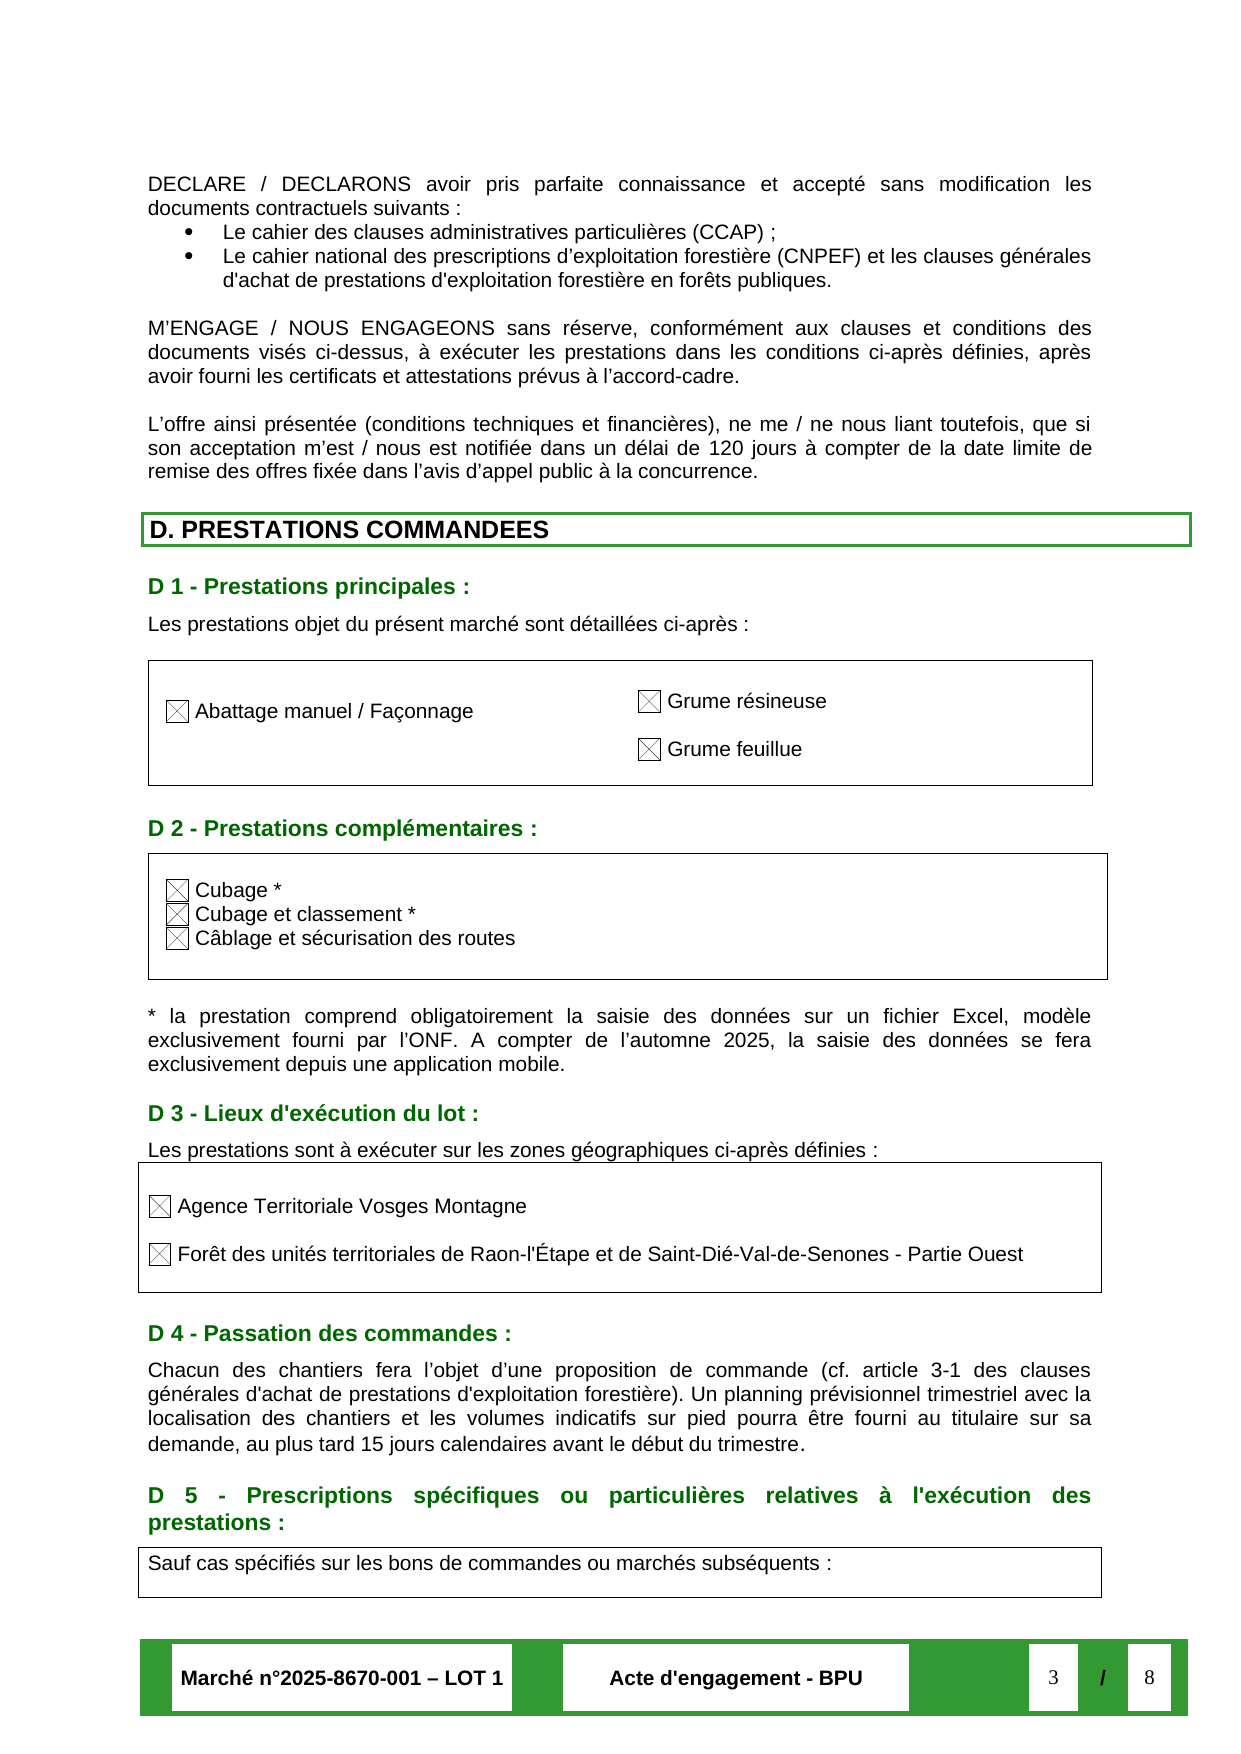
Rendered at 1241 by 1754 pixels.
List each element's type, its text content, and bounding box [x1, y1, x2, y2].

table_header Abattage manuel / Façonnage [149, 661, 620, 785]
list Le cahier national des prescriptions d’exploitation forestière (CNPEF) et les clauses générales d'achat de prestations d'exploitation forestière en forêts publiques. [185, 243, 1093, 292]
list Le cahier des clauses administratives particulières (CCAP) ; [185, 219, 1093, 243]
text DECLARE / DECLARONS avoir pris parfaite connaissance et accepté sans modification les documents contractuels suivants : [148, 172, 1093, 219]
table_header Grume résineuse Grume feuillue [620, 661, 1092, 785]
text Les prestations objet du présent marché sont détaillées ci-après : [148, 612, 1093, 636]
text Agence Territoriale Vosges Montagne [171, 1194, 1093, 1218]
text D 5 - Prescriptions spécifiques ou particulières relatives à l'exécution des prestations : [148, 1482, 1093, 1535]
text M’ENGAGE / NOUS ENGAGEONS sans réserve, conformément aux clauses et conditions des documents visés ci-dessus, à exécuter les prestations dans les conditions ci-après définies, après avoir fourni les certificats et attestations prévus à l’accord-cadre. [148, 316, 1093, 387]
table_header [628, 854, 1107, 979]
table_header D. PRESTATIONS COMMANDEES [144, 515, 1189, 544]
text Chacun des chantiers fera l’objet d’une proposition de commande (cf. article 3-1 des clauses générales d'achat de prestations d'exploitation forestière). Un planning prévisionnel trimestriel avec la localisation des chantiers et les volumes indicatifs sur pied pourra être fourni au titulaire sur sa demande, au plus tard 15 jours calendaires avant le début du trimestre. [148, 1358, 1093, 1456]
text Forêt des unités territoriales de Raon-l'Étape et de Saint-Dié-Val-de-Senones - Partie Ouest [139, 1239, 1101, 1292]
text D 4 - Passation des commandes : [148, 1319, 1093, 1346]
text * la prestation comprend obligatoirement la saisie des données sur un fichier Excel, modèle exclusivement fourni par l’ONF. A compter de l’automne 2025, la saisie des données se fera exclusivement depuis une application mobile. [148, 1004, 1093, 1076]
text D 3 - Lieux d'exécution du lot : [148, 1100, 1093, 1126]
text Les prestations sont à exécuter sur les zones géographiques ci-après définies : [148, 1138, 1093, 1162]
text D 1 - Prestations principales : [148, 573, 1093, 600]
text L’offre ainsi présentée (conditions techniques et financières), ne me / ne nous liant toutefois, que si son acceptation m’est / nous est notifiée dans un délai de 120 jours à compter de la date limite de remise des offres fixée dans l’avis d’appel public à la concurrence. [148, 411, 1093, 483]
text D 2 - Prestations complémentaires : [148, 815, 1093, 841]
text Sauf cas spécifiés sur les bons de commandes ou marchés subséquents : [139, 1548, 1101, 1574]
table_header Cubage * Cubage et classement * Câblage et sécurisation des routes [149, 854, 628, 979]
